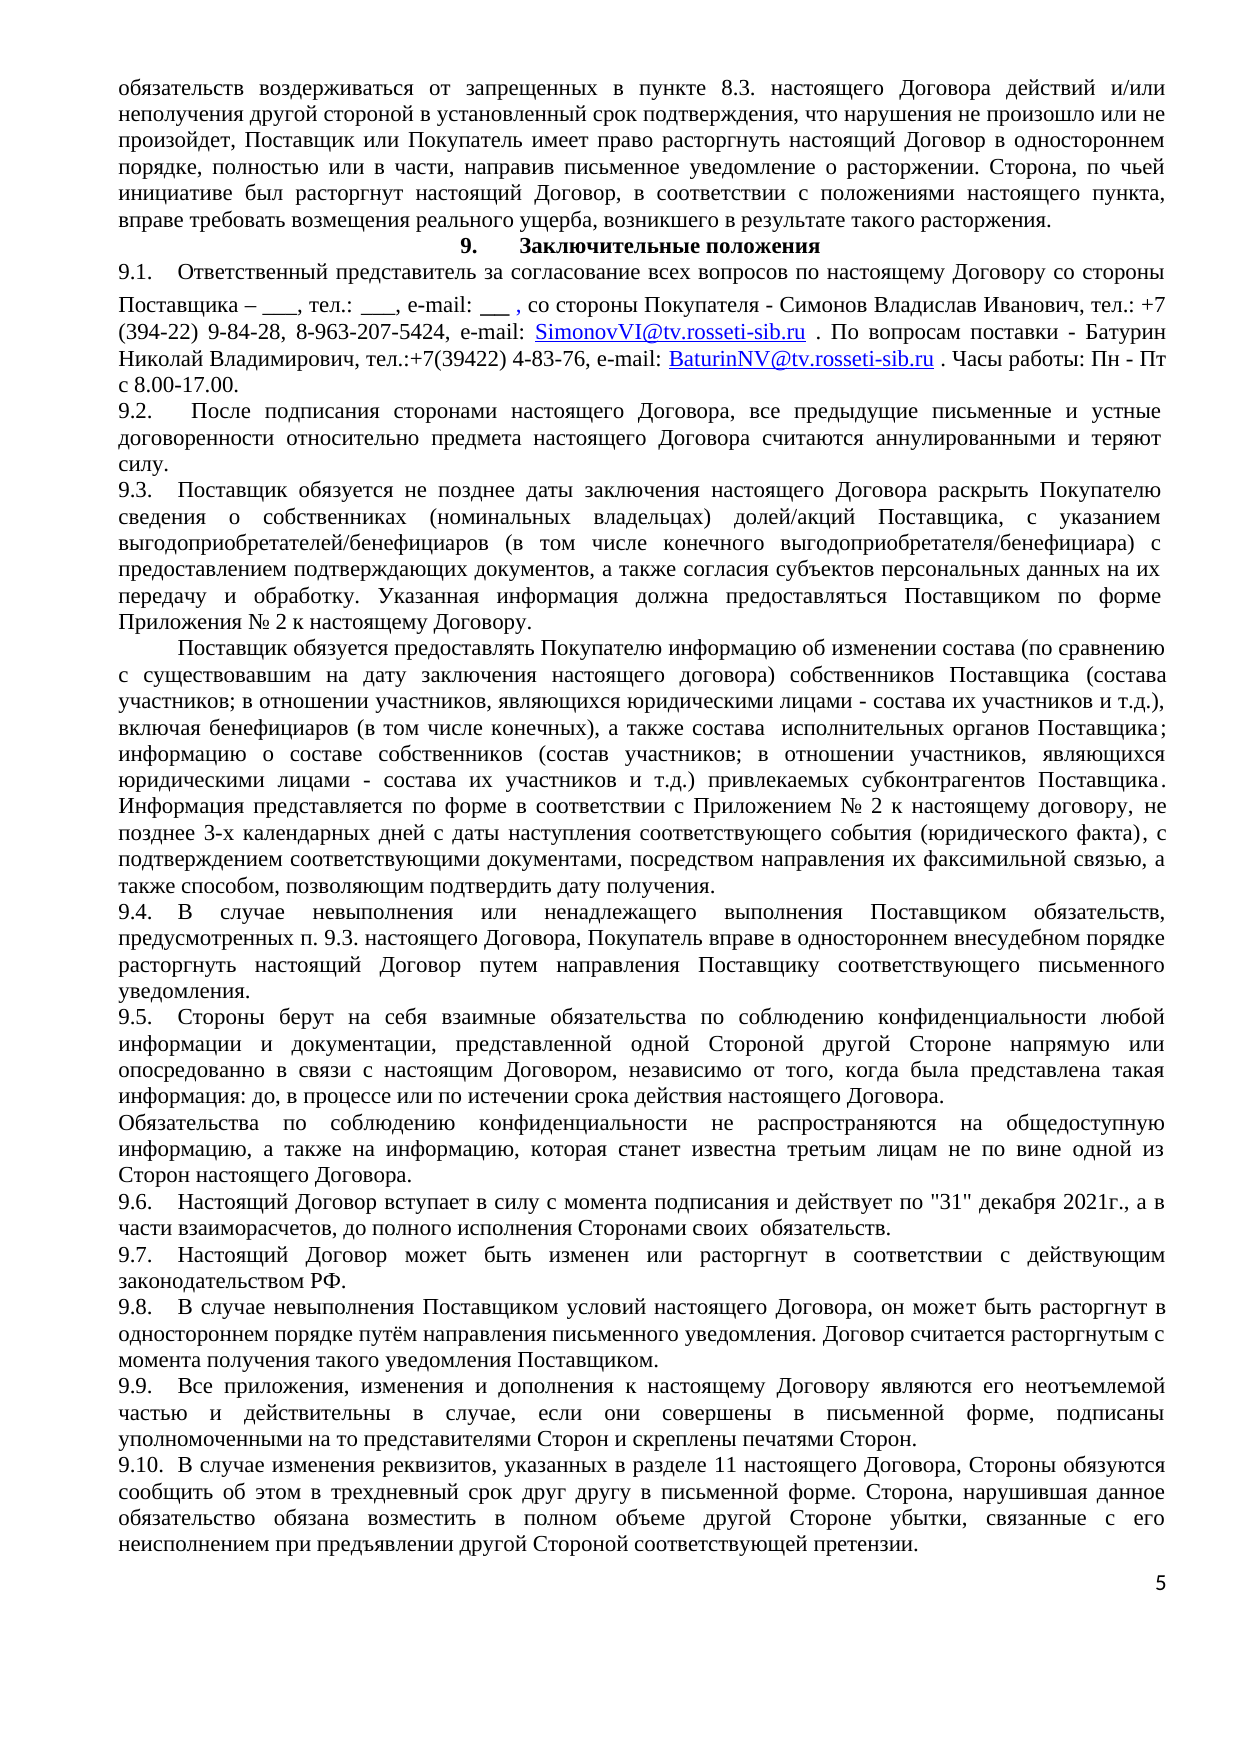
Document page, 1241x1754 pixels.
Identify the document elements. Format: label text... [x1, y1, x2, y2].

text Обязательства по соблюдению конфиденциальности не распространяются на общедоступную информацию, а также на информацию, которая станет известна третьим лицам не по вине одной из Сторон настоящего Договора. [118, 1109, 1167, 1188]
list После подписания сторонами настоящего Договора, все предыдущие письменные и устные договоренности относительно предмета настоящего Договора считаются аннулированными и теряют силу. [118, 397, 1162, 476]
list Настоящий Договор может быть изменен или расторгнут в соответствии с действующим законодательством РФ. [118, 1241, 1167, 1293]
list Стороны берут на себя взаимные обязательства по соблюдению конфиденциальности любой информации и документации, представленной одной Стороной другой Стороне напрямую или опосредованно в связи с настоящим Договором, независимо от того, когда была представлена такая информация: до, в процессе или по истечении срока действия настоящего Договора. [118, 1003, 1167, 1109]
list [118, 74, 1167, 232]
list Заключительные положения [118, 232, 1162, 258]
text Поставщик обязуется предоставлять Покупателю информацию об изменении состава (по сравнению с существовавшим на дату заключения настоящего договора) собственников Поставщика (состава участников; в отношении участников, являющихся юридическими лицами - состава их участников и т.д.), включая бенефициаров (в том числе конечных), а также состава исполнительных органов Поставщика; информацию о составе собственников (состав участников; в отношении участников, являющихся юридическими лицами - состава их участников и т.д.) привлекаемых субконтрагентов Поставщика. Информация представляется по форме в соответствии с Приложением № 2 к настоящему договору, не позднее 3-х календарных дней с даты наступления соответствующего события (юридического факта), с подтверждением соответствующими документами, посредством направления их факсимильной связью, а также способом, позволяющим подтвердить дату получения. [118, 634, 1167, 898]
list Все приложения, изменения и дополнения к настоящему Договору являются его неотъемлемой частью и действительны в случае, если они совершены в письменной форме, подписаны уполномоченными на то представителями Сторон и скреплены печатями Сторон. [118, 1372, 1167, 1451]
list Поставщик обязуется не позднее даты заключения настоящего Договора раскрыть Покупателю сведения о собственниках (номинальных владельцах) долей/акций Поставщика, с указанием выгодоприобретателей/бенефициаров (в том числе конечного выгодоприобретателя/бенефициара) с предоставлением подтверждающих документов, а также согласия субъектов персональных данных на их передачу и обработку. Указанная информация должна предоставляться Поставщиком по форме Приложения № 2 к настоящему Договору. [118, 476, 1162, 634]
list В случае невыполнения или ненадлежащего выполнения Поставщиком обязательств, предусмотренных п. 9.3. настоящего Договора, Покупатель вправе в одностороннем внесудебном порядке расторгнуть настоящий Договор путем направления Поставщику соответствующего письменного уведомления. [118, 898, 1167, 1003]
list Настоящий Договор вступает в силу с момента подписания и действует по "31" декабря 2021г., а в части взаиморасчетов, до полного исполнения Сторонами своих обязательств. [118, 1188, 1167, 1241]
list В случае изменения реквизитов, указанных в разделе 11 настоящего Договора, Стороны обязуются сообщить об этом в трехдневный срок друг другу в письменной форме. Сторона, нарушившая данное обязательство обязана возместить в полном объеме другой Стороне убытки, связанные с его неисполнением при предъявлении другой Стороной соответствующей претензии. [118, 1451, 1167, 1557]
list В случае невыполнения Поставщиком условий настоящего Договора, он может быть расторгнут в одностороннем порядке путём направления письменного уведомления. Договор считается расторгнутым с момента получения такого уведомления Поставщиком. [118, 1293, 1167, 1372]
list Ответственный представитель за согласование всех вопросов по настоящему Договору со стороны Поставщика – ___, тел.: ___, e-mail: __ , со стороны Покупателя - Симонов Владислав Иванович, тел.: +7 (394-22) 9-84-28, 8-963-207-5424, e-mail: SimonovVI@tv.rosseti-sib.ru . По вопросам поставки - Батурин Николай Владимирович, тел.:+7(39422) 4-83-76, e-mail: BaturinNV@tv.rosseti-sib.ru . Часы работы: Пн - Пт с 8.00-17.00. [118, 258, 1167, 397]
